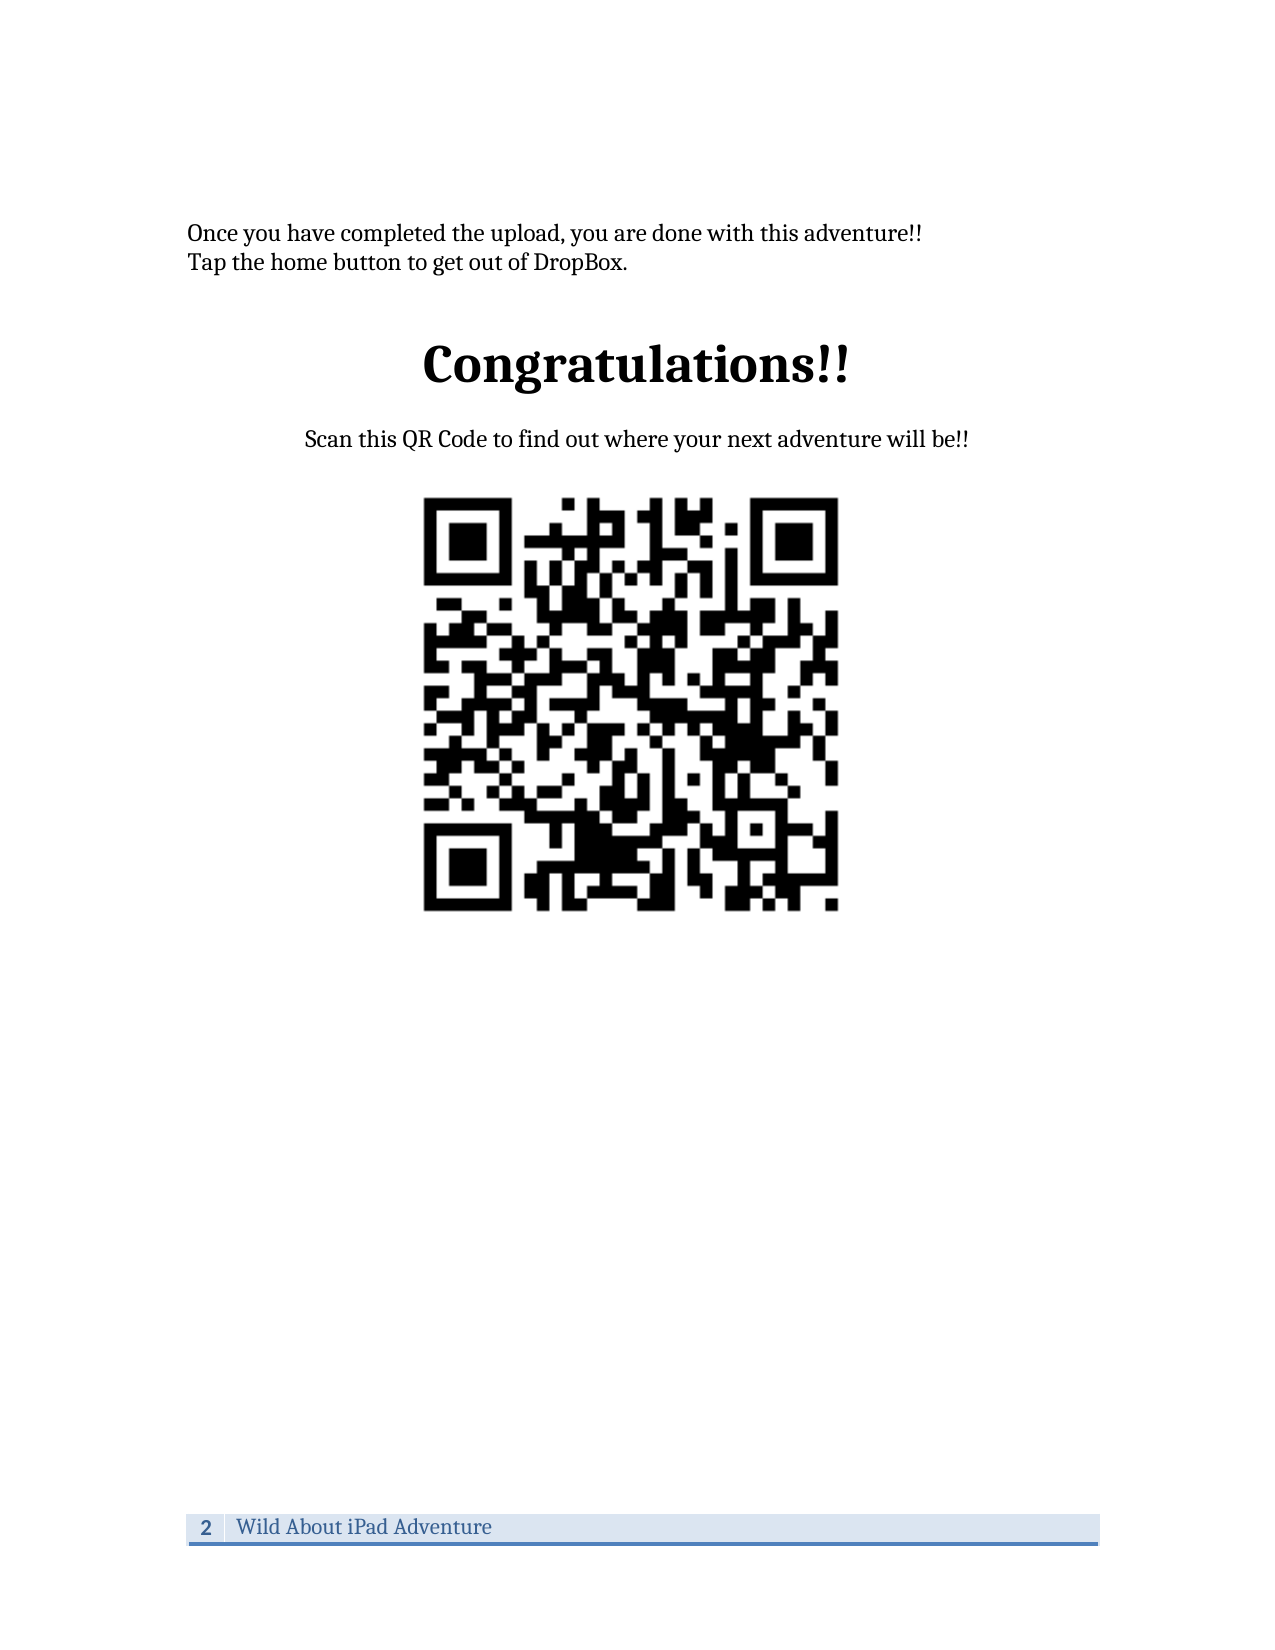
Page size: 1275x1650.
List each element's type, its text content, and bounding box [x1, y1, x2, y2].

text Scan this QR Code to find out where your next adventure will be!! [187, 425, 1087, 453]
picture [412, 486, 844, 918]
text Once you have completed the upload, you are done with this adventure!! Tap the home button to get out of DropBox. [187, 219, 1087, 276]
text Congratulations!! [187, 334, 1087, 396]
